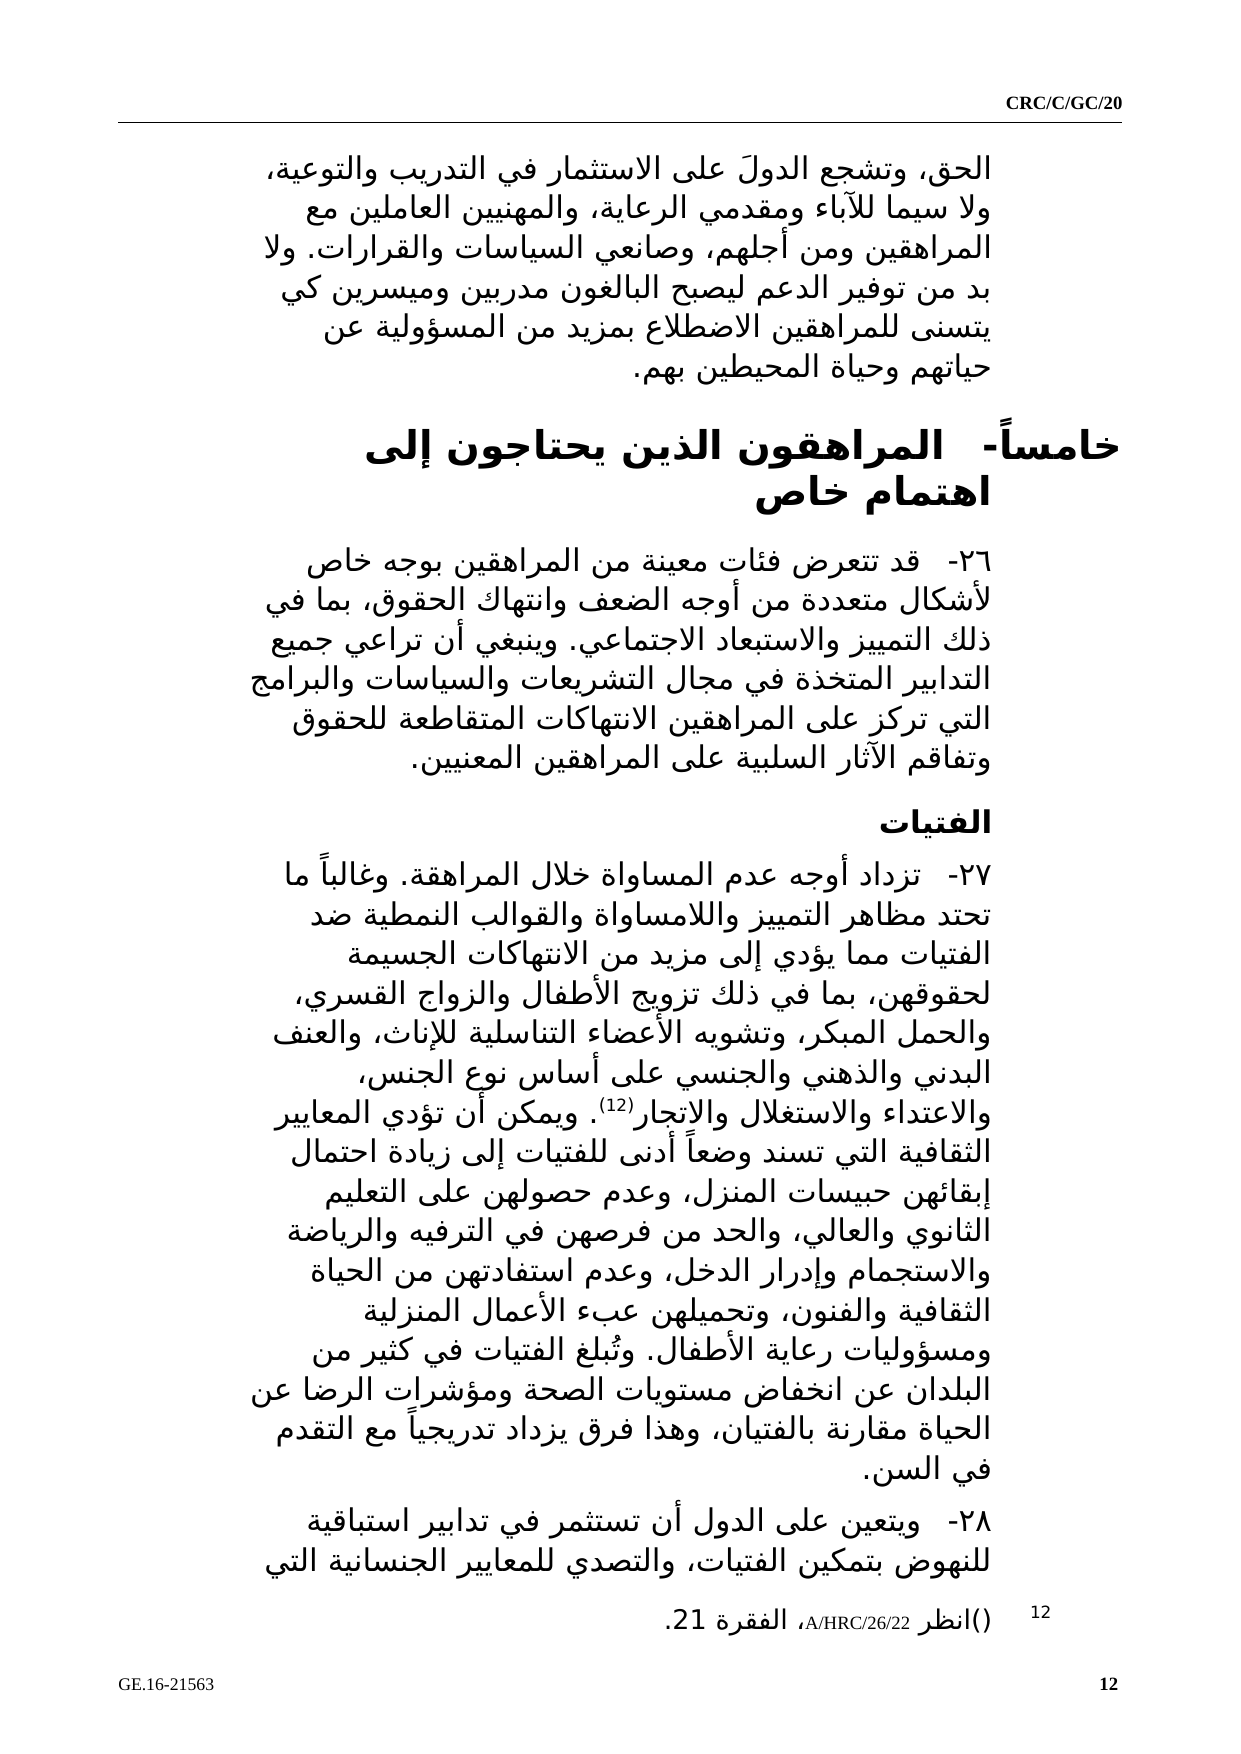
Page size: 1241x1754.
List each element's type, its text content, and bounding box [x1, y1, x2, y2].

text الفتيات [248, 802, 1122, 841]
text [248, 148, 992, 385]
text ٢٧- تزداد أوجه عدم المساواة خلال المراهقة. وغالباً ما تحتد مظاهر التمييز واللامساواة والقوالب النمطية ضد الفتيات مما يؤدي إلى مزيد من الانتهاكات الجسيمة لحقوقهن، بما في ذلك تزويج الأطفال والزواج القسري، والحمل المبكر، وتشويه الأعضاء التناسلية للإناث، والعنف البدني والذهني والجنسي على أساس نوع الجنس، والاعتداء والاستغلال والاتجار(). ويمكن أن تؤدي المعايير الثقافية التي تسند وضعاً أدنى للفتيات إلى زيادة احتمال إبقائهن حبيسات المنزل، وعدم حصولهن على التعليم الثانوي والعالي، والحد من فرصهن في الترفيه والرياضة والاستجمام وإدرار الدخل، وعدم استفادتهن من الحياة الثقافية والفنون، وتحميلهن عبء الأعمال المنزلية ومسؤوليات رعاية الأطفال. وتُبلغ الفتيات في كثير من البلدان عن انخفاض مستويات الصحة ومؤشرات الرضا عن الحياة مقارنة بالفتيان، وهذا فرق يزداد تدريجياً مع التقدم في السن. [248, 854, 992, 1487]
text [248, 1500, 992, 1579]
text ٢٦- قد تتعرض فئات معينة من المراهقين بوجه خاص لأشكال متعددة من أوجه الضعف وانتهاك الحقوق، بما في ذلك التمييز والاستبعاد الاجتماعي. وينبغي أن تراعي جميع التدابير المتخذة في مجال التشريعات والسياسات والبرامج التي تركز على المراهقين الانتهاكات المتقاطعة للحقوق وتفاقم الآثار السلبية على المراهقين المعنيين. [248, 539, 992, 777]
text خامساً- المراهقون الذين يحتاجون إلى اهتمام خاص [248, 423, 1122, 514]
